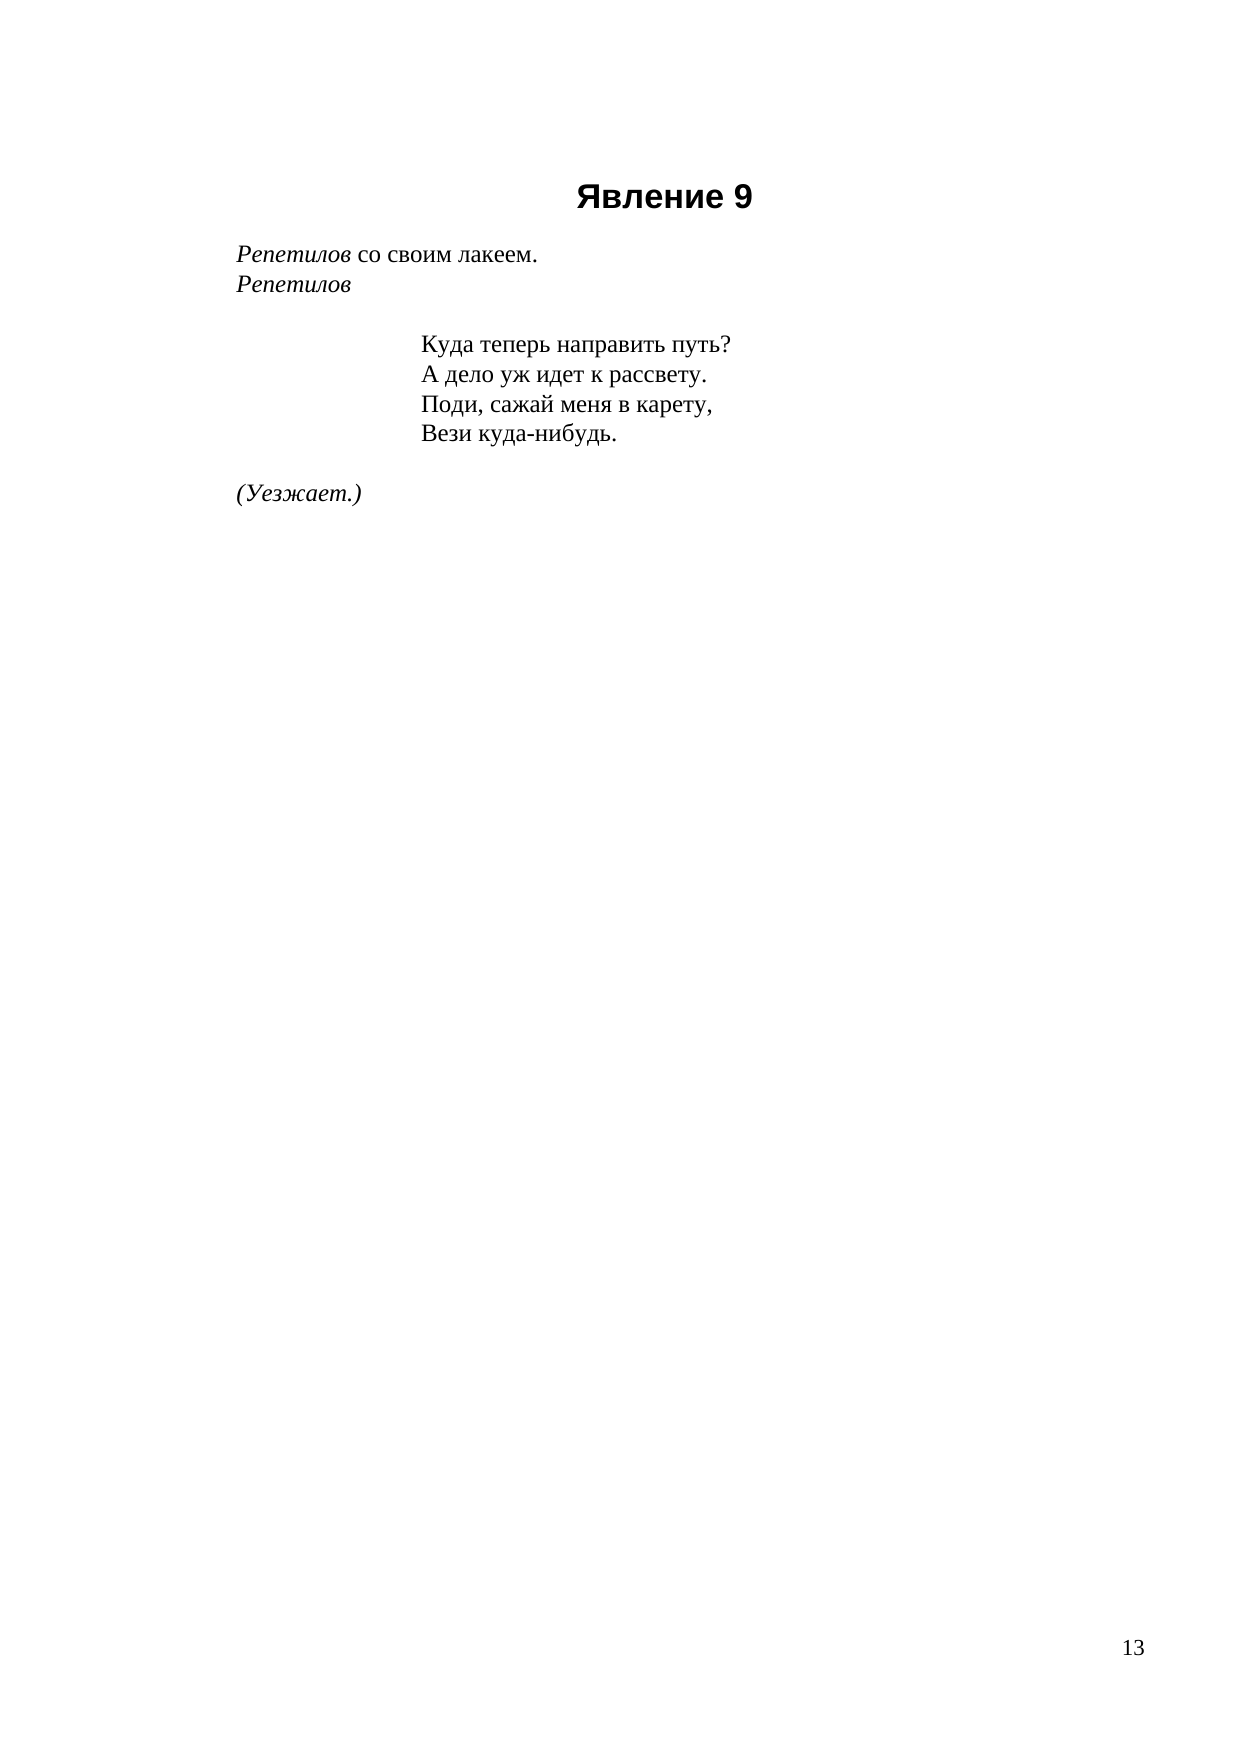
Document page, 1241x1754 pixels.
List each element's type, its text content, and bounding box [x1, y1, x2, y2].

text Репетилов [236, 269, 1167, 298]
text Поди, сажай меня в карету, Вези куда-нибудь. [421, 389, 758, 447]
subtitle Явление 9 [252, 176, 1077, 216]
text Куда теперь направить путь? А дело уж идет к рассвету. [421, 329, 742, 388]
text Репетилов со своим лакеем. [236, 239, 1167, 268]
text (Уезжает.) [236, 478, 1167, 507]
